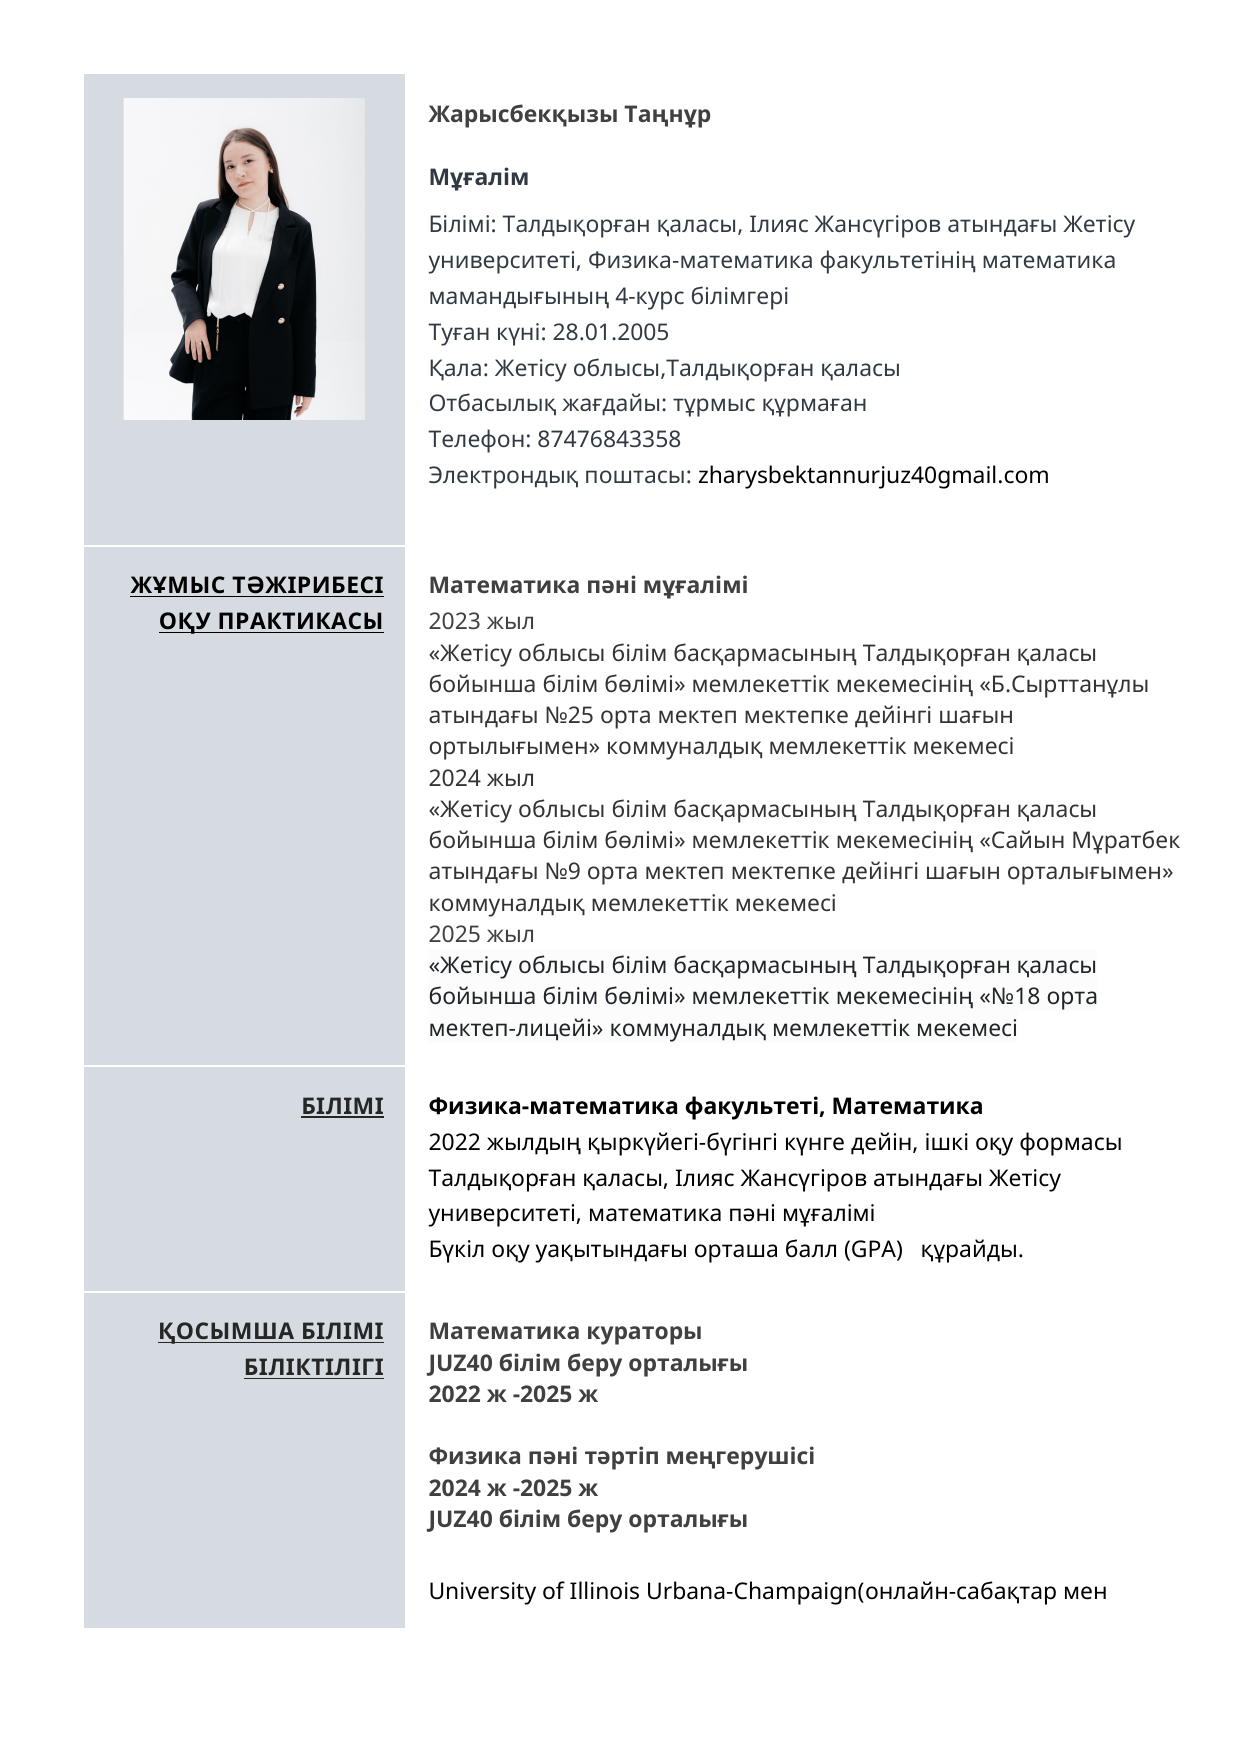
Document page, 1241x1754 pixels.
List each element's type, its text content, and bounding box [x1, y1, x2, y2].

table_cell Математика пәні мұғалімі 2023 жыл «Жетісу облысы білім басқармасының Талдықорған қаласы бойынша білім бөлімі» мемлекеттік мекемесінің «Б.Сырттанұлы атындағы №25 орта мектеп мектепке дейінгі шағын ортылығымен» коммуналдық мемлекеттік мекемесі 2024 жыл «Жетісу облысы білім басқармасының Талдықорған қаласы бойынша білім бөлімі» мемлекеттік мекемесінің «Сайын Мұратбек атындағы №9 орта мектеп мектепке дейінгі шағын орталығымен» коммуналдық мемлекеттік мекемесі 2025 жыл «Жетісу облысы білім басқармасының Талдықорған қаласы бойынша білім бөлімі» мемлекеттік мекемесінің «№18 орта мектеп-лицейі» коммуналдық мемлекеттік мекемесі [407, 547, 1206, 1065]
table_cell БІЛІМІ [84, 1067, 405, 1291]
picture [123, 98, 365, 420]
table_header [84, 74, 405, 545]
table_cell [84, 1293, 405, 1628]
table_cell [407, 1293, 1206, 1628]
table_header Жарысбекқызы Таңнұр Мұғалім Білімі: Талдықорған қаласы, Ілияс Жансүгіров атындағы Жетісу университеті, Физика-математика факультетінің математика мамандығының 4-курс білімгері Туған күні: 28.01.2005 Қала: Жетісу облысы,Талдықорған қаласы Отбасылық жағдайы: тұрмыс құрмаған Телефон: 87476843358 Электрондық поштасы: zharysbektannurjuz40gmail.com [407, 76, 1206, 545]
table_cell ЖҰМЫС ТӘЖІРИБЕСІ ОҚУ ПРАКТИКАСЫ [84, 547, 405, 1065]
table_cell Физика-математика факультеті, Математика 2022 жылдың қыркүйегі-бүгінгі күнге дейін, ішкі оқу формасы Талдықорған қаласы, Ілияс Жансүгіров атындағы Жетісу университеті, математика пәні мұғалімі Бүкіл оқу уақытындағы орташа балл (GPA) құрайды. [407, 1067, 1206, 1291]
